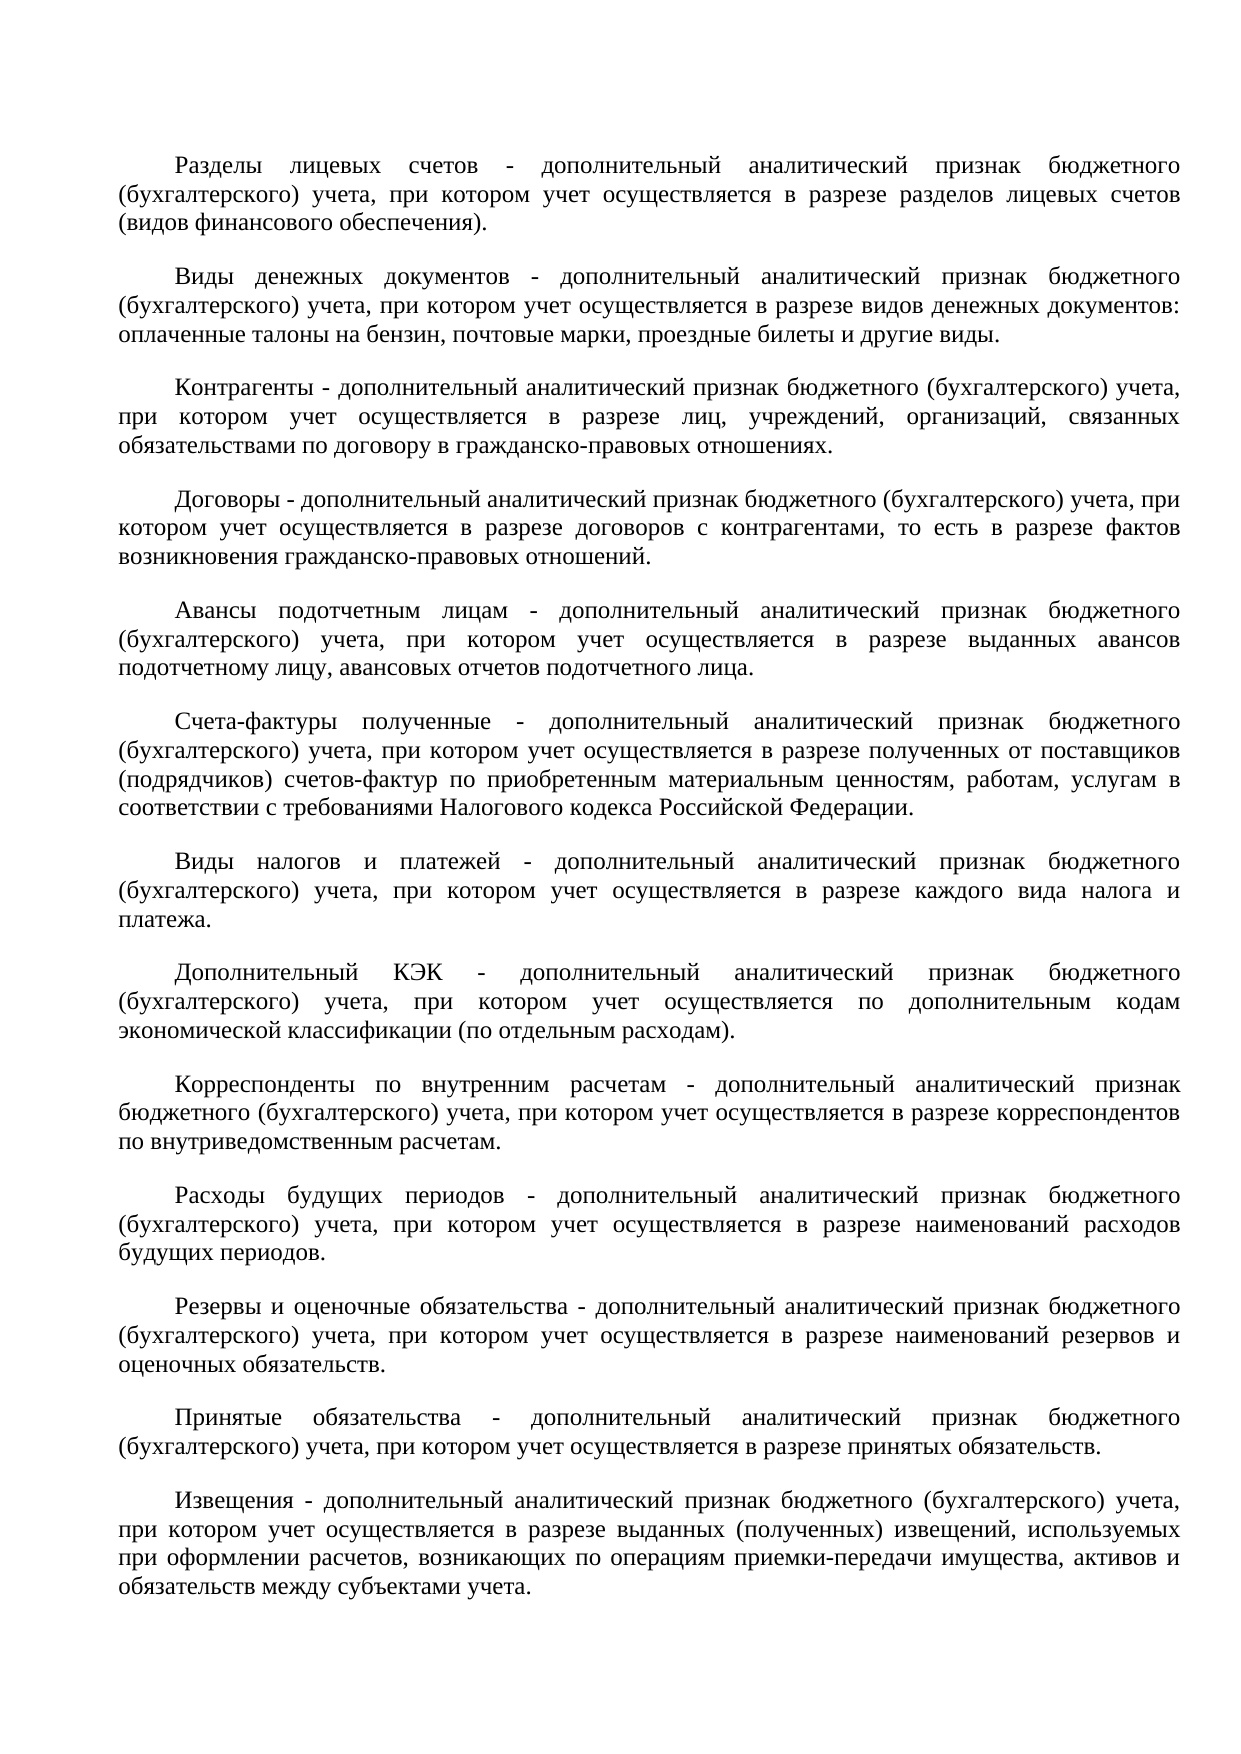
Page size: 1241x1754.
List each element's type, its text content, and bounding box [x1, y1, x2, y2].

text Счета-фактуры полученные - дополнительный аналитический признак бюджетного (бухгалтерского) учета, при котором учет осуществляется в разрезе полученных от поставщиков (подрядчиков) счетов-фактур по приобретенным материальным ценностям, работам, услугам в соответствии с требованиями Налогового кодекса Российской Федерации. [118, 706, 1181, 821]
text Контрагенты - дополнительный аналитический признак бюджетного (бухгалтерского) учета, при котором учет осуществляется в разрезе лиц, учреждений, организаций, связанных обязательствами по договору в гражданско-правовых отношениях. [118, 372, 1181, 459]
text Извещения - дополнительный аналитический признак бюджетного (бухгалтерского) учета, при котором учет осуществляется в разрезе выданных (полученных) извещений, используемых при оформлении расчетов, возникающих по операциям приемки-передачи имущества, активов и обязательств между субъектами учета. [118, 1485, 1181, 1600]
text Резервы и оценочные обязательства - дополнительный аналитический признак бюджетного (бухгалтерского) учета, при котором учет осуществляется в разрезе наименований резервов и оценочных обязательств. [118, 1291, 1181, 1377]
text Договоры - дополнительный аналитический признак бюджетного (бухгалтерского) учета, при котором учет осуществляется в разрезе договоров с контрагентами, то есть в разрезе фактов возникновения гражданско-правовых отношений. [118, 484, 1181, 570]
text Принятые обязательства - дополнительный аналитический признак бюджетного (бухгалтерского) учета, при котором учет осуществляется в разрезе принятых обязательств. [118, 1402, 1181, 1460]
text Авансы подотчетным лицам - дополнительный аналитический признак бюджетного (бухгалтерского) учета, при котором учет осуществляется в разрезе выданных авансов подотчетному лицу, авансовых отчетов подотчетного лица. [118, 595, 1181, 681]
text Расходы будущих периодов - дополнительный аналитический признак бюджетного (бухгалтерского) учета, при котором учет осуществляется в разрезе наименований расходов будущих периодов. [118, 1180, 1181, 1266]
text Корреспонденты по внутренним расчетам - дополнительный аналитический признак бюджетного (бухгалтерского) учета, при котором учет осуществляется в разрезе корреспондентов по внутриведомственным расчетам. [118, 1069, 1181, 1155]
text Виды денежных документов - дополнительный аналитический признак бюджетного (бухгалтерского) учета, при котором учет осуществляется в разрезе видов денежных документов: оплаченные талоны на бензин, почтовые марки, проездные билеты и другие виды. [118, 261, 1181, 347]
text Дополнительный КЭК - дополнительный аналитический признак бюджетного (бухгалтерского) учета, при котором учет осуществляется по дополнительным кодам экономической классификации (по отдельным расходам). [118, 957, 1181, 1044]
text Разделы лицевых счетов - дополнительный аналитический признак бюджетного (бухгалтерского) учета, при котором учет осуществляется в разрезе разделов лицевых счетов (видов финансового обеспечения). [118, 150, 1181, 236]
text Виды налогов и платежей - дополнительный аналитический признак бюджетного (бухгалтерского) учета, при котором учет осуществляется в разрезе каждого вида налога и платежа. [118, 846, 1181, 932]
